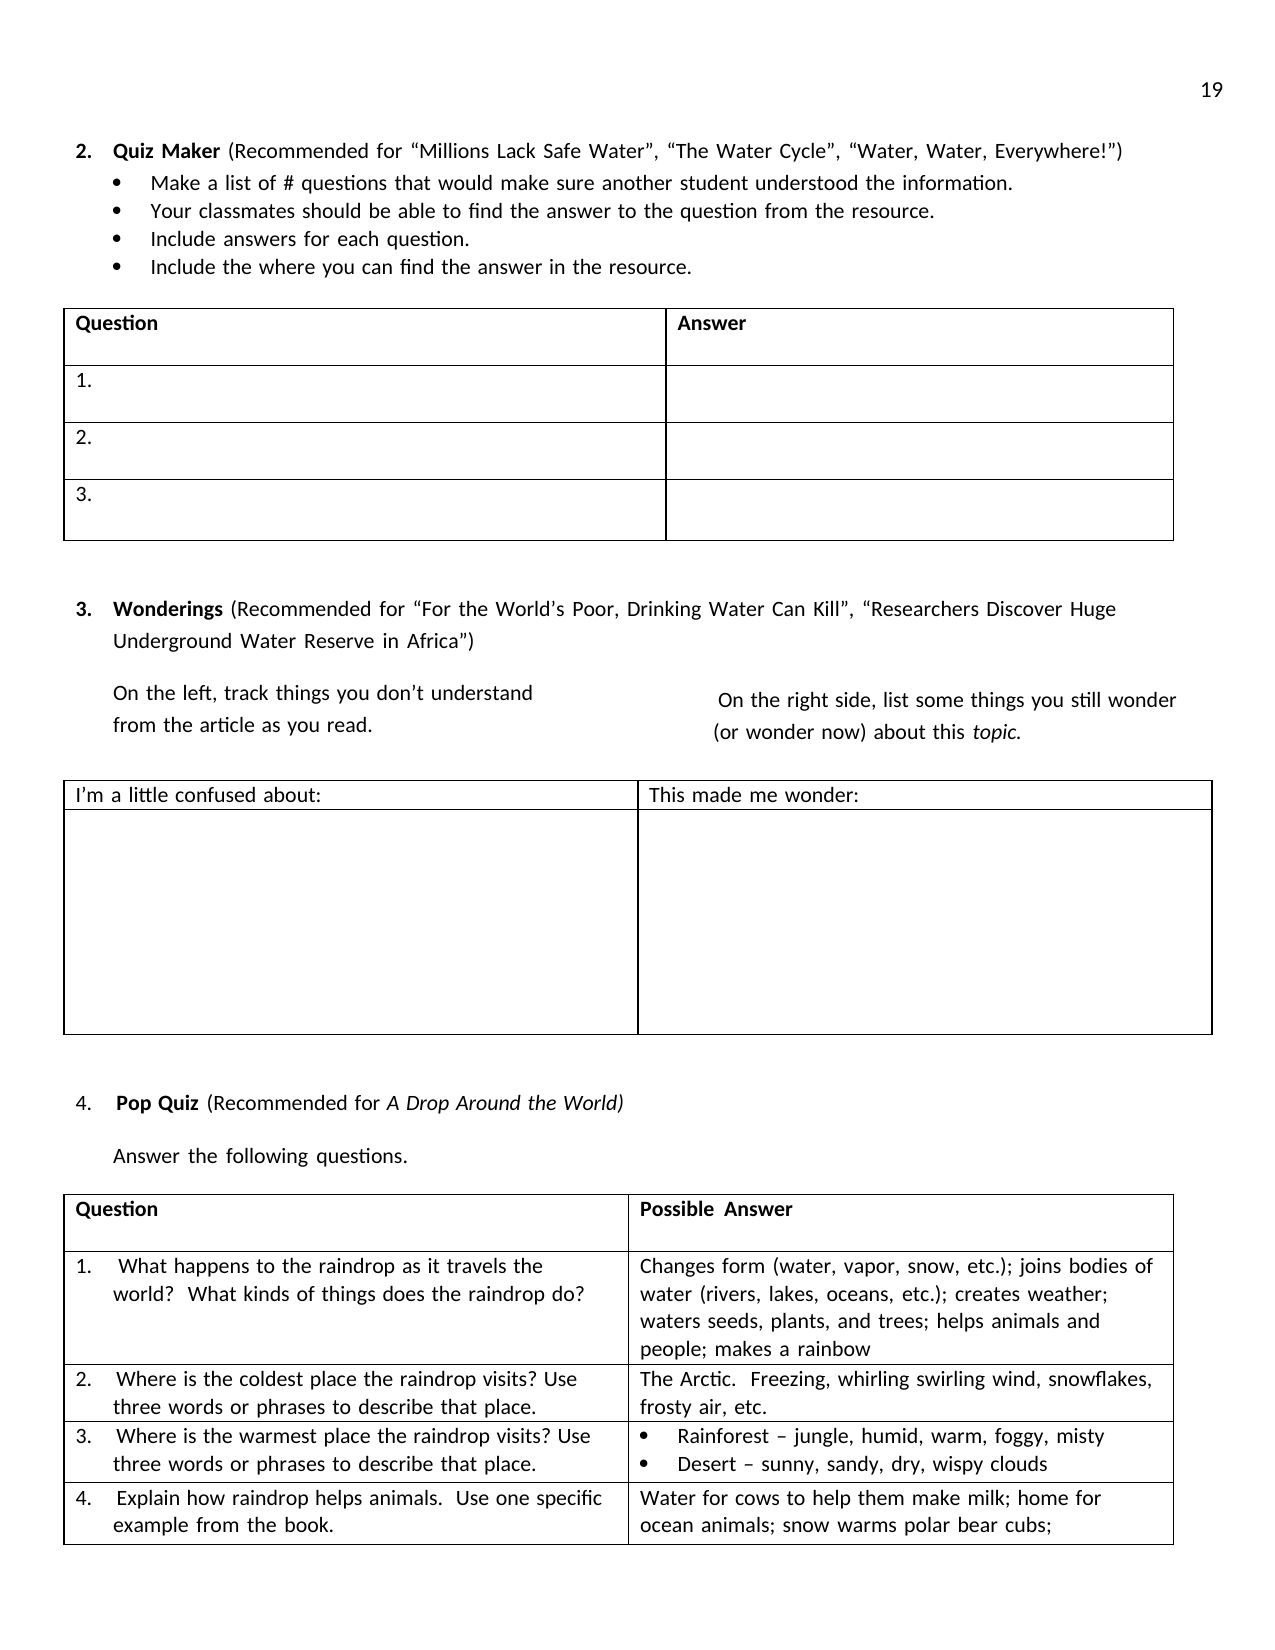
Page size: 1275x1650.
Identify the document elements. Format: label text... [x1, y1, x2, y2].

list Make a list of # questions that would make sure another student understood the information. [113, 169, 1223, 195]
table_cell [65, 810, 637, 1034]
table_cell 3. [65, 480, 665, 540]
table_cell [667, 480, 1173, 540]
list Include answers for each question. [113, 225, 1223, 251]
table_header Question [65, 309, 665, 365]
list Include the where you can find the answer in the resource. [113, 253, 1223, 280]
table_cell The Arctic. Freezing, whirling swirling wind, snowflakes, frosty air, etc. [629, 1365, 1173, 1421]
table_cell 1. What happens to the raindrop as it travels the world? What kinds of things does the raindrop do? [65, 1252, 628, 1363]
table_cell Rainforest – jungle, humid, warm, foggy, misty Desert – sunny, sandy, dry, wispy clouds [629, 1422, 1173, 1482]
text 4. Pop Quiz (Recommended for A Drop Around the World) [75, 1089, 1223, 1116]
table_header Answer [667, 309, 1173, 365]
table_header I’m a little confused about: [65, 781, 637, 809]
table_cell 1. [65, 366, 665, 422]
list Quiz Maker (Recommended for “Millions Lack Safe Water”, “The Water Cycle”, “Water, Water, Everywhere!”) [75, 137, 1223, 164]
text On the right side, list some things you still wonder (or wonder now) about this topic. [713, 687, 1184, 745]
table_cell 3. Where is the warmest place the raindrop visits? Use three words or phrases to describe that place. [65, 1422, 628, 1482]
table_header Possible Answer [629, 1195, 1173, 1251]
table_header This made me wonder: [639, 781, 1211, 809]
table_cell 4. Explain how raindrop helps animals. Use one specific example from the book. [65, 1483, 628, 1543]
table_cell Changes form (water, vapor, snow, etc.); joins bodies of water (rivers, lakes, oceans, etc.); creates weather; waters seeds, plants, and trees; helps animals and people; makes a rainbow [629, 1252, 1173, 1363]
table_cell 2. Where is the coldest place the raindrop visits? Use three words or phrases to describe that place. [65, 1365, 628, 1421]
table_cell [639, 810, 1211, 1034]
table_cell [667, 366, 1173, 422]
text Answer the following questions. [113, 1142, 1223, 1168]
text On the left, track things you don’t understand from the article as you read. [113, 679, 539, 738]
list Your classmates should be able to find the answer to the question from the resource. [113, 197, 1223, 224]
table_cell 2. [65, 423, 665, 479]
table_cell [667, 423, 1173, 479]
table_cell Water for cows to help them make milk; home for ocean animals; snow warms polar bear cubs; [629, 1483, 1173, 1543]
list Wonderings (Recommended for “For the World’s Poor, Drinking Water Can Kill”, “Researchers Discover Huge Underground Water Reserve in Africa”) [75, 595, 1130, 654]
table_header Question [65, 1195, 628, 1251]
